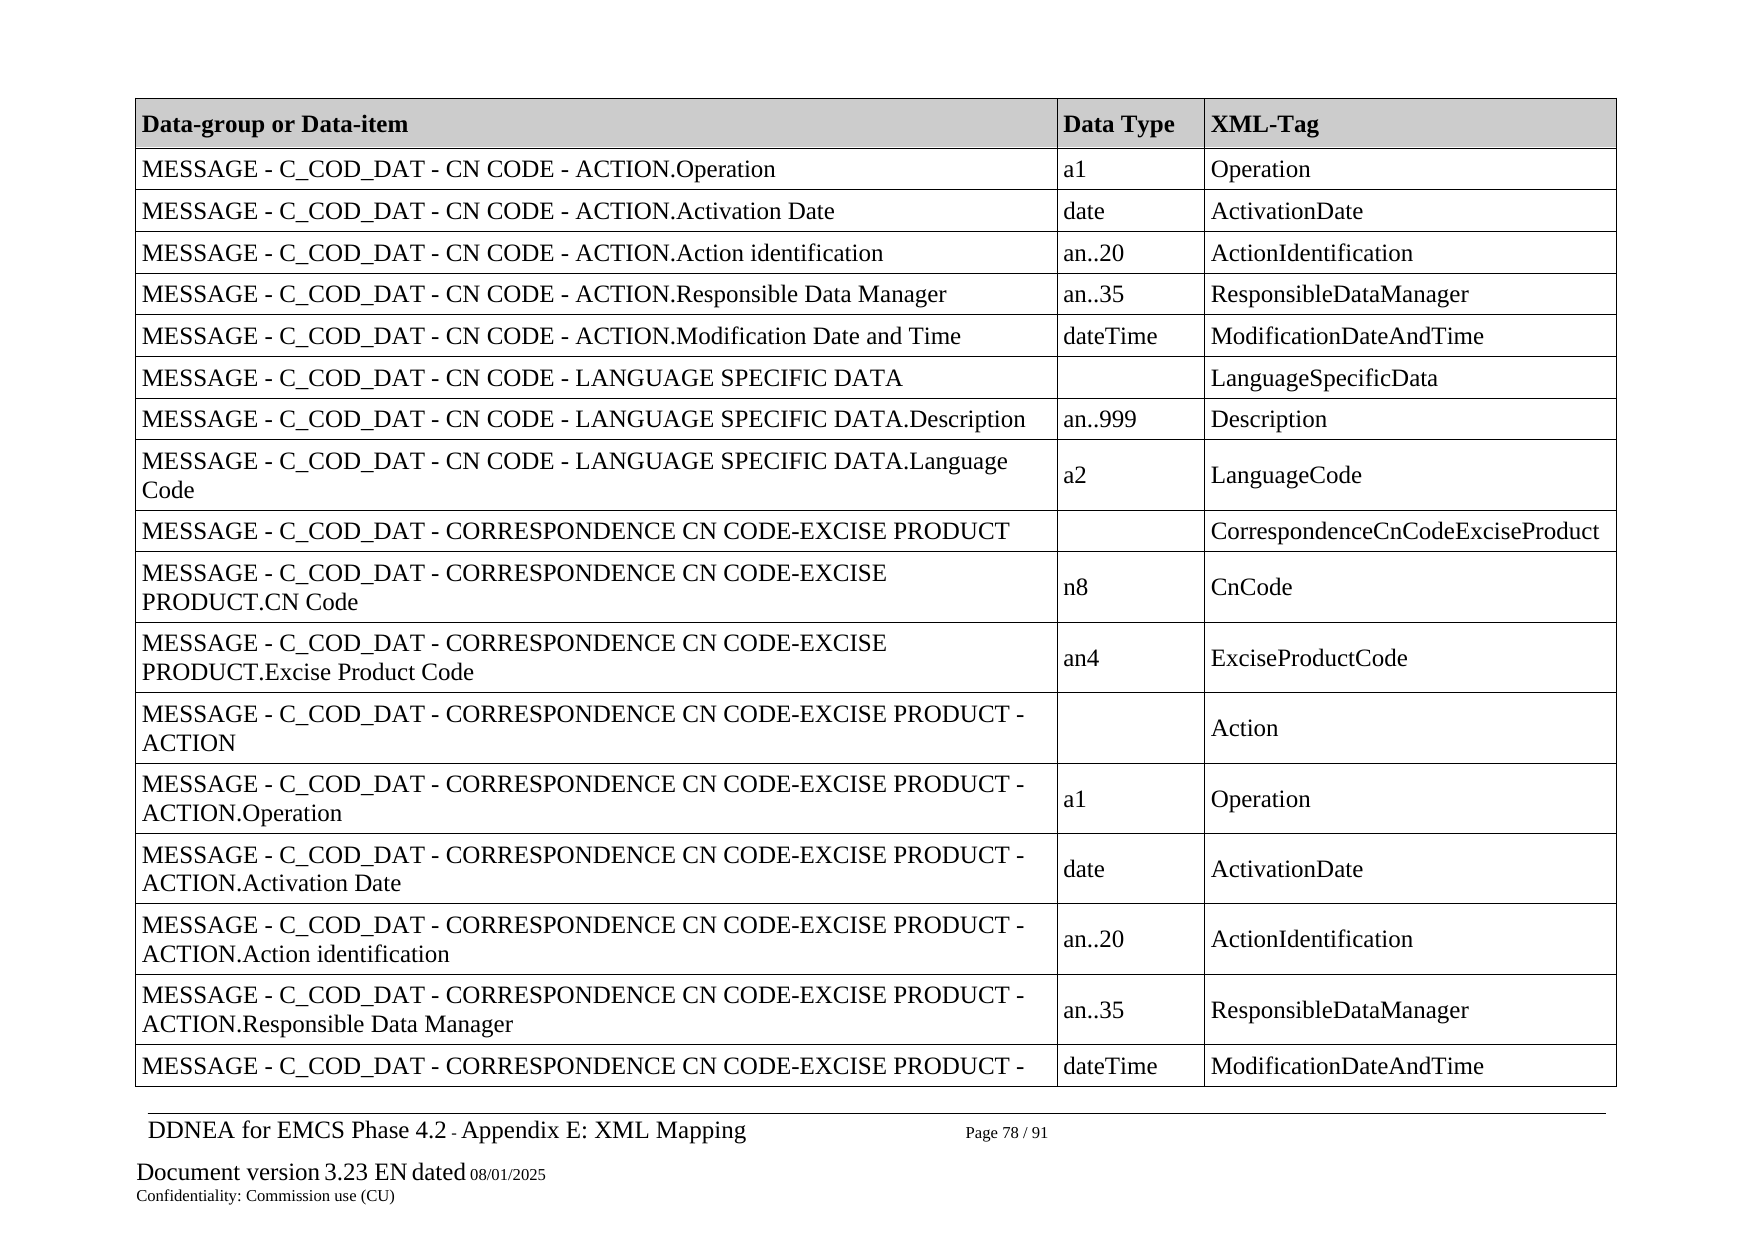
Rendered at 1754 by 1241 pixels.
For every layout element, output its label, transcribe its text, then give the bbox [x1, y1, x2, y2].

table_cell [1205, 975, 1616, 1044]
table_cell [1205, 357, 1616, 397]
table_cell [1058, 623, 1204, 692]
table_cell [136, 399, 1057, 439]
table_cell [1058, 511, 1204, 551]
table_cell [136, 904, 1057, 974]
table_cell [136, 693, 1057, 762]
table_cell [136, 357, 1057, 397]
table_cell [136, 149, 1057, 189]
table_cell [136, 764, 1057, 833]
table_header Data-group or Data-item [136, 99, 1057, 147]
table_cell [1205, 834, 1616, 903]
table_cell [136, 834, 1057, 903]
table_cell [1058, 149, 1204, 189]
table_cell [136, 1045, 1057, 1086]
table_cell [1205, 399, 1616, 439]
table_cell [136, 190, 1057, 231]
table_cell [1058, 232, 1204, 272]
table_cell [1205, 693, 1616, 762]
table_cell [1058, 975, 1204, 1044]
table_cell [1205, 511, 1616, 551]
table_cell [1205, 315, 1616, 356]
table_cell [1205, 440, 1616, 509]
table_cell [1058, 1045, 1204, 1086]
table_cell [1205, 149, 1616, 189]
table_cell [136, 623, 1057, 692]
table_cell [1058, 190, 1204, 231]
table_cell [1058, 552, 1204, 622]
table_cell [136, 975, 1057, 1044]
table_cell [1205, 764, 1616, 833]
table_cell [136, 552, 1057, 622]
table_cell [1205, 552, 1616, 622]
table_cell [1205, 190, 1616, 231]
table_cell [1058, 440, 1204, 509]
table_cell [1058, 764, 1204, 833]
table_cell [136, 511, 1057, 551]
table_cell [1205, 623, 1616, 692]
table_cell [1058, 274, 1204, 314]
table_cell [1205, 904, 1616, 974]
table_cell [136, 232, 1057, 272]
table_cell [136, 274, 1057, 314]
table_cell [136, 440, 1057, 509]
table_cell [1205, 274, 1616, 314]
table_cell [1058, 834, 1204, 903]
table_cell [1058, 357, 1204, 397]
table_header Data Type [1058, 99, 1204, 147]
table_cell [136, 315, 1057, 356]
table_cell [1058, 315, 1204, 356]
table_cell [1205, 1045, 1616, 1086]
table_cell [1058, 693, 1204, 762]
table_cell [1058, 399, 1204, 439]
table_header XML-Tag [1205, 99, 1616, 147]
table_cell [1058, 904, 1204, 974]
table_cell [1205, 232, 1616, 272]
